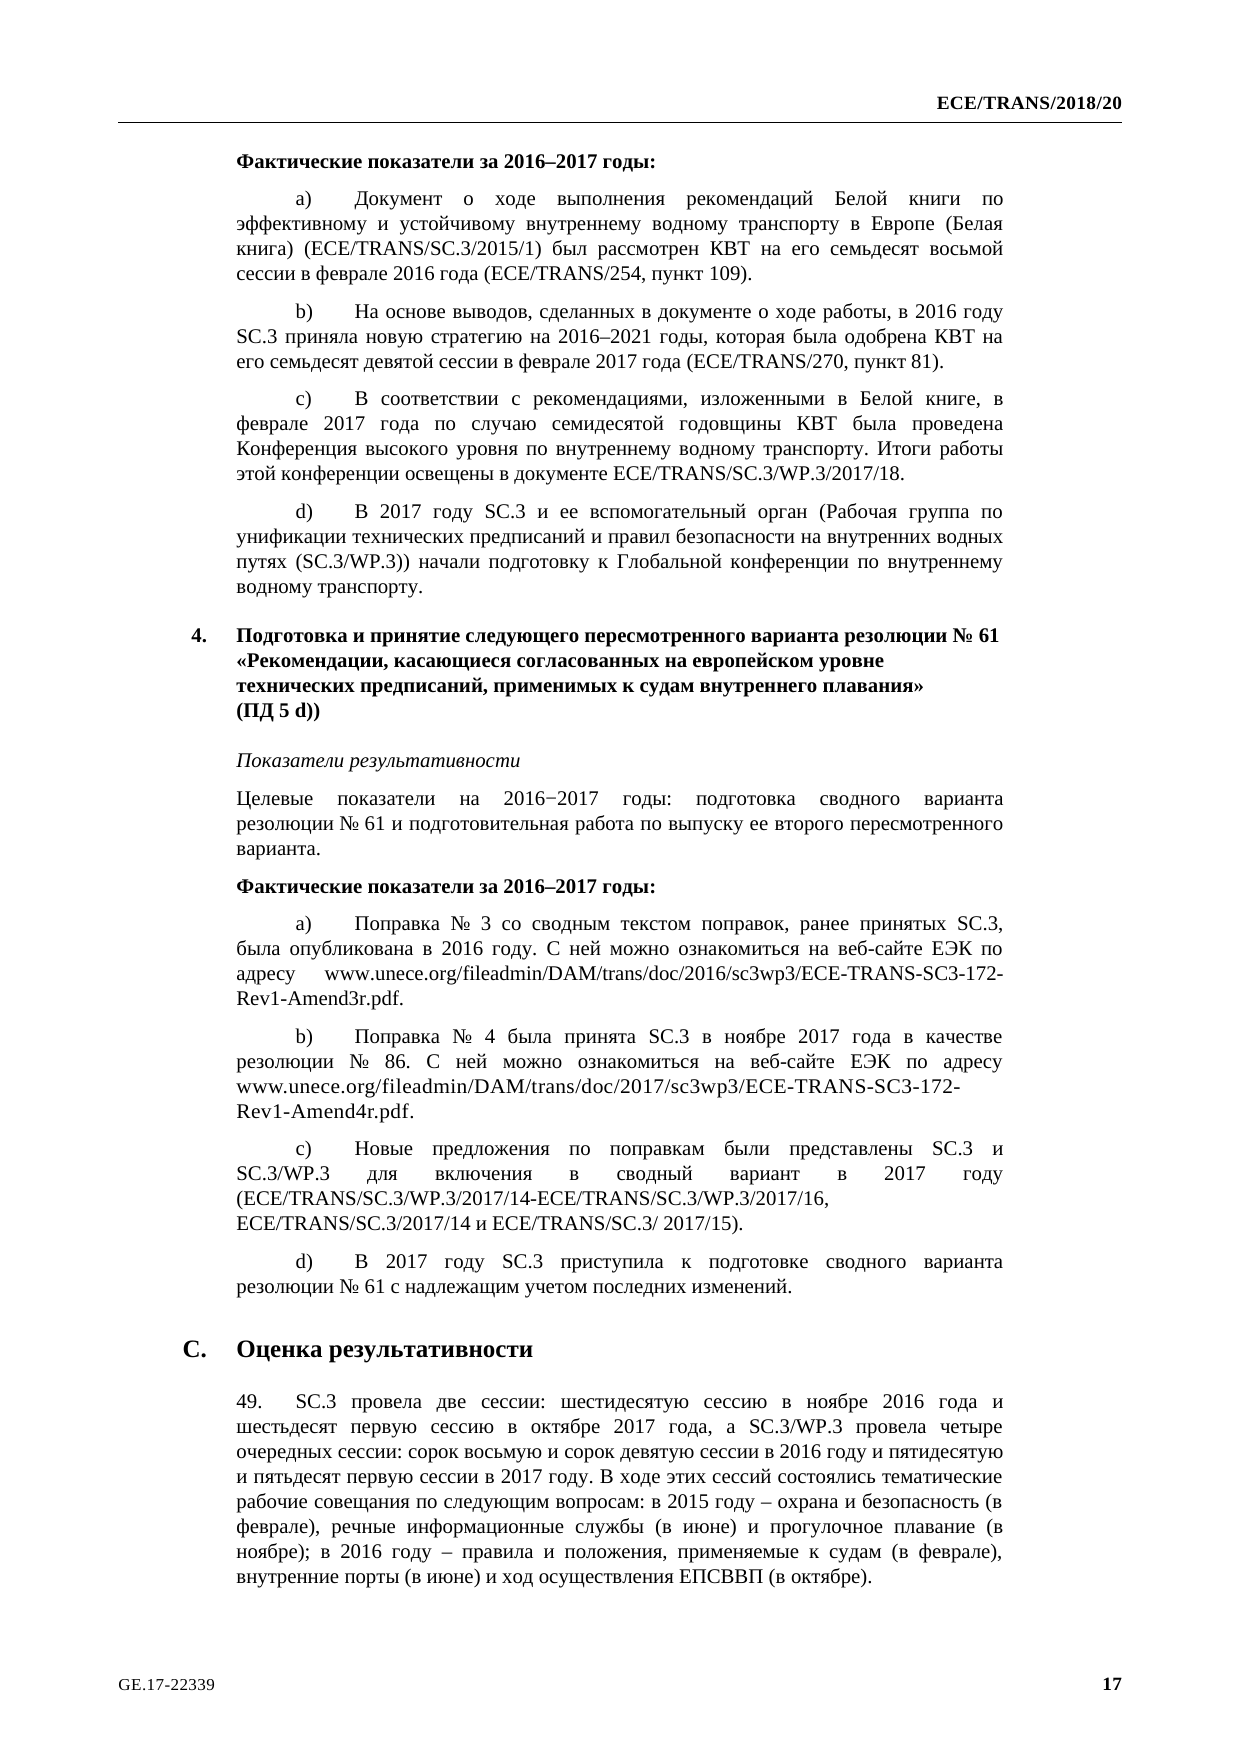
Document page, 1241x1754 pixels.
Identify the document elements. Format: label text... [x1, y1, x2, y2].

text Фактические показатели за 2016–2017 годы: [236, 873, 1004, 898]
text a) Документ о ходе выполнения рекомендаций Белой книги по эффективному и устойчивому внутреннему водному транспорту в Европе (Белая книга) (ECE/TRANS/SC.3/2015/1) был рассмотрен КВТ на его семьдесят восьмой сессии в феврале 2016 года (ECE/TRANS/254, пункт 109). [236, 185, 1004, 285]
text C. Оценка результативности [118, 1335, 1004, 1363]
text Целевые показатели на 2016−2017 годы: подготовка сводного варианта резолюции № 61 и подготовительная работа по выпуску ее второго пересмотренного варианта. [236, 785, 1004, 860]
text d) В 2017 году SC.3 приступила к подготовке сводного варианта резолюции № 61 с надлежащим учетом последних изменений. [236, 1248, 1004, 1298]
text d) В 2017 году SC.3 и ее вспомогательный орган (Рабочая группа по унификации технических предписаний и правил безопасности на внутренних водных путях (SC.3/WP.3)) начали подготовку к Глобальной конференции по внутреннему водному транспорту. [236, 498, 1004, 598]
text b) На основе выводов, сделанных в документе о ходе работы, в 2016 году SC.3 приняла новую стратегию на 2016–2021 годы, которая была одобрена КВТ на его семьдесят девятой сессии в феврале 2017 года (ECE/TRANS/270, пункт 81). [236, 298, 1004, 373]
text a) Поправка № 3 со сводным текстом поправок, ранее принятых SC.3, была опубликована в 2016 году. С ней можно ознакомиться на веб-сайте ЕЭК по адресу www.unece.org/fileadmin/DAM/trans/doc/2016/sc3wp3/ECE-TRANS-SC3-172-Rev1-Amend3r.pdf. [236, 910, 1004, 1010]
text 49. SC.3 провела две сессии: шестидесятую сессию в ноябре 2016 года и шестьдесят первую сессию в октябре 2017 года, а SC.3/WP.3 провела четыре очередных сессии: сорок восьмую и сорок девятую сессии в 2016 году и пятидесятую и пятьдесят первую сессии в 2017 году. В ходе этих сессий состоялись тематические рабочие совещания по следующим вопросам: в 2015 году – охрана и безопасность (в феврале), речные информационные службы (в июне) и прогулочное плавание (в ноябре); в 2016 году – правила и положения, применяемые к судам (в феврале), внутренние порты (в июне) и ход осуществления ЕПСВВП (в октябре). [236, 1388, 1004, 1588]
text с) В соответствии с рекомендациями, изложенными в Белой книге, в феврале 2017 года по случаю семидесятой годовщины КВТ была проведена Конференция высокого уровня по внутреннему водному транспорту. Итоги работы этой конференции освещены в документе ECE/TRANS/SC.3/WP.3/2017/18. [236, 385, 1004, 485]
text 4. Подготовка и принятие следующего пересмотренного варианта резолюции № 61 «Рекомендации, касающиеся согласованных на европейском уровне технических предписаний, применимых к судам внутреннего плавания» (ПД 5 d)) [118, 623, 1004, 723]
text Показатели результативности [118, 748, 1004, 773]
text Фактические показатели за 2016–2017 годы: [236, 148, 1004, 173]
text b) Поправка № 4 была принята SC.3 в ноябре 2017 года в качестве резолюции № 86. С ней можно ознакомиться на веб-сайте ЕЭК по адресу www.unece.org/fileadmin/DAM/trans/doc/2017/sc3wp3/ECE-TRANS-SC3-172-Rev1-Amend4r.pdf. [236, 1023, 1004, 1123]
text с) Новые предложения по поправкам были представлены SC.3 и SC.3/WP.3 для включения в сводный вариант в 2017 году (ECE/TRANS/SC.3/WP.3/2017/14-ECE/TRANS/SC.3/WP.3/2017/16, ECE/TRANS/SC.3/2017/14 и ECE/TRANS/SC.3/ 2017/15). [236, 1135, 1004, 1235]
